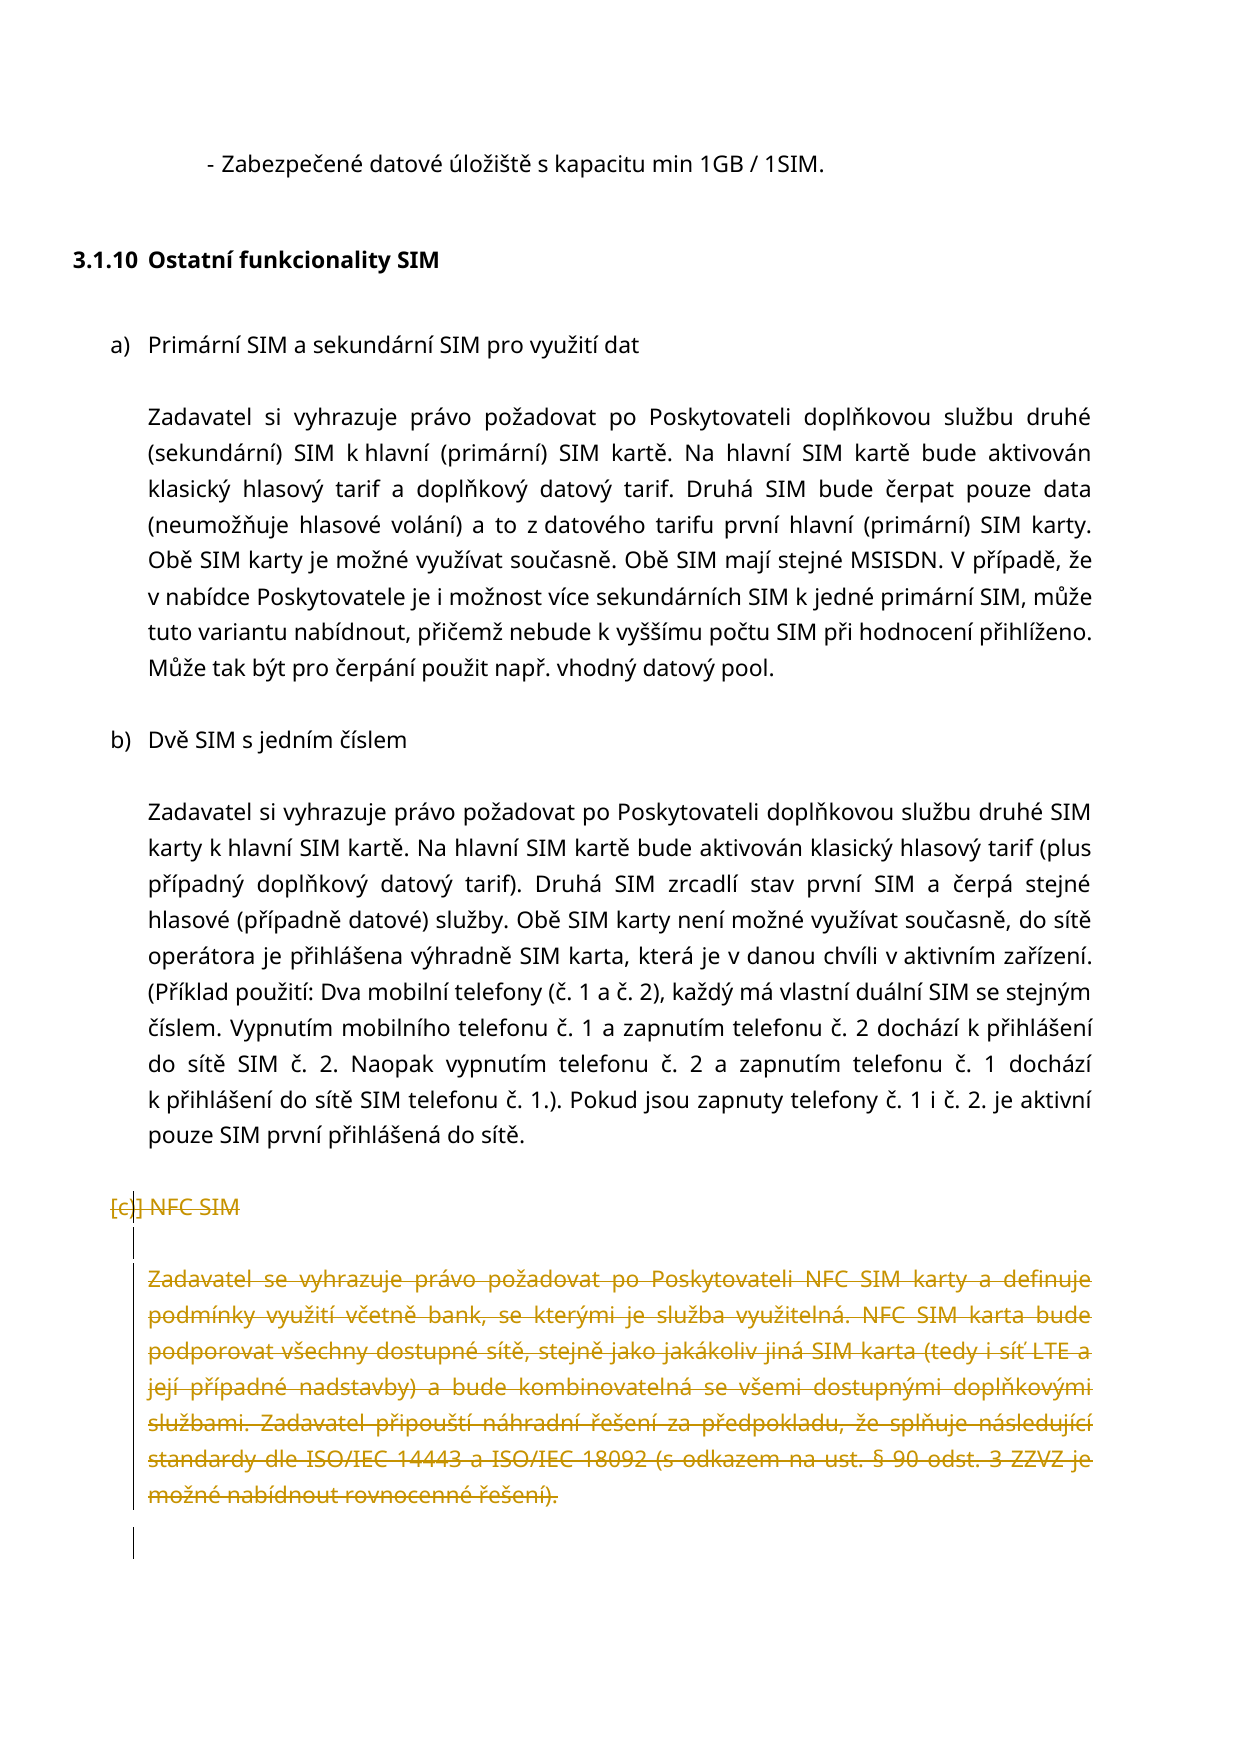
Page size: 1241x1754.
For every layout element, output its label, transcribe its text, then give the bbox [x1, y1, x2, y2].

list Zabezpečené datové úložiště s kapacitu min 1GB / 1SIM. [207, 148, 1093, 179]
text Zadavatel si vyhrazuje právo požadovat po Poskytovateli doplňkovou službu druhé SIM karty k hlavní SIM kartě. Na hlavní SIM kartě bude aktivován klasický hlasový tarif (plus případný doplňkový datový tarif). Druhá SIM zrcadlí stav první SIM a čerpá stejné hlasové (případně datové) služby. Obě SIM karty není možné využívat současně, do sítě operátora je přihlášena výhradně SIM karta, která je v danou chvíli v aktivním zařízení. (Příklad použití: Dva mobilní telefony (č. 1 a č. 2), každý má vlastní duální SIM se stejným číslem. Vypnutím mobilního telefonu č. 1 a zapnutím telefonu č. 2 dochází k přihlášení do sítě SIM č. 2. Naopak vypnutím telefonu č. 2 a zapnutím telefonu č. 1 dochází k přihlášení do sítě SIM telefonu č. 1.). Pokud jsou zapnuty telefony č. 1 i č. 2. je aktivní pouze SIM první přihlášená do sítě. [148, 796, 1093, 1151]
list Primární SIM a sekundární SIM pro využití dat [110, 329, 1093, 360]
list Dvě SIM s jedním číslem [110, 724, 1093, 755]
subtitle Ostatní funkcionality SIM [73, 244, 1093, 276]
text Zadavatel si vyhrazuje právo požadovat po Poskytovateli doplňkovou službu druhé (sekundární) SIM k hlavní (primární) SIM kartě. Na hlavní SIM kartě bude aktivován klasický hlasový tarif a doplňkový datový tarif. Druhá SIM bude čerpat pouze data (neumožňuje hlasové volání) a to z datového tarifu první hlavní (primární) SIM karty. Obě SIM karty je možné využívat současně. Obě SIM mají stejné MSISDN. V případě, že v nabídce Poskytovatele je i možnost více sekundárních SIM k jedné primární SIM, může tuto variantu nabídnout, přičemž nebude k vyššímu počtu SIM při hodnocení přihlíženo. Může tak být pro čerpání použit např. vhodný datový pool. [148, 401, 1093, 683]
